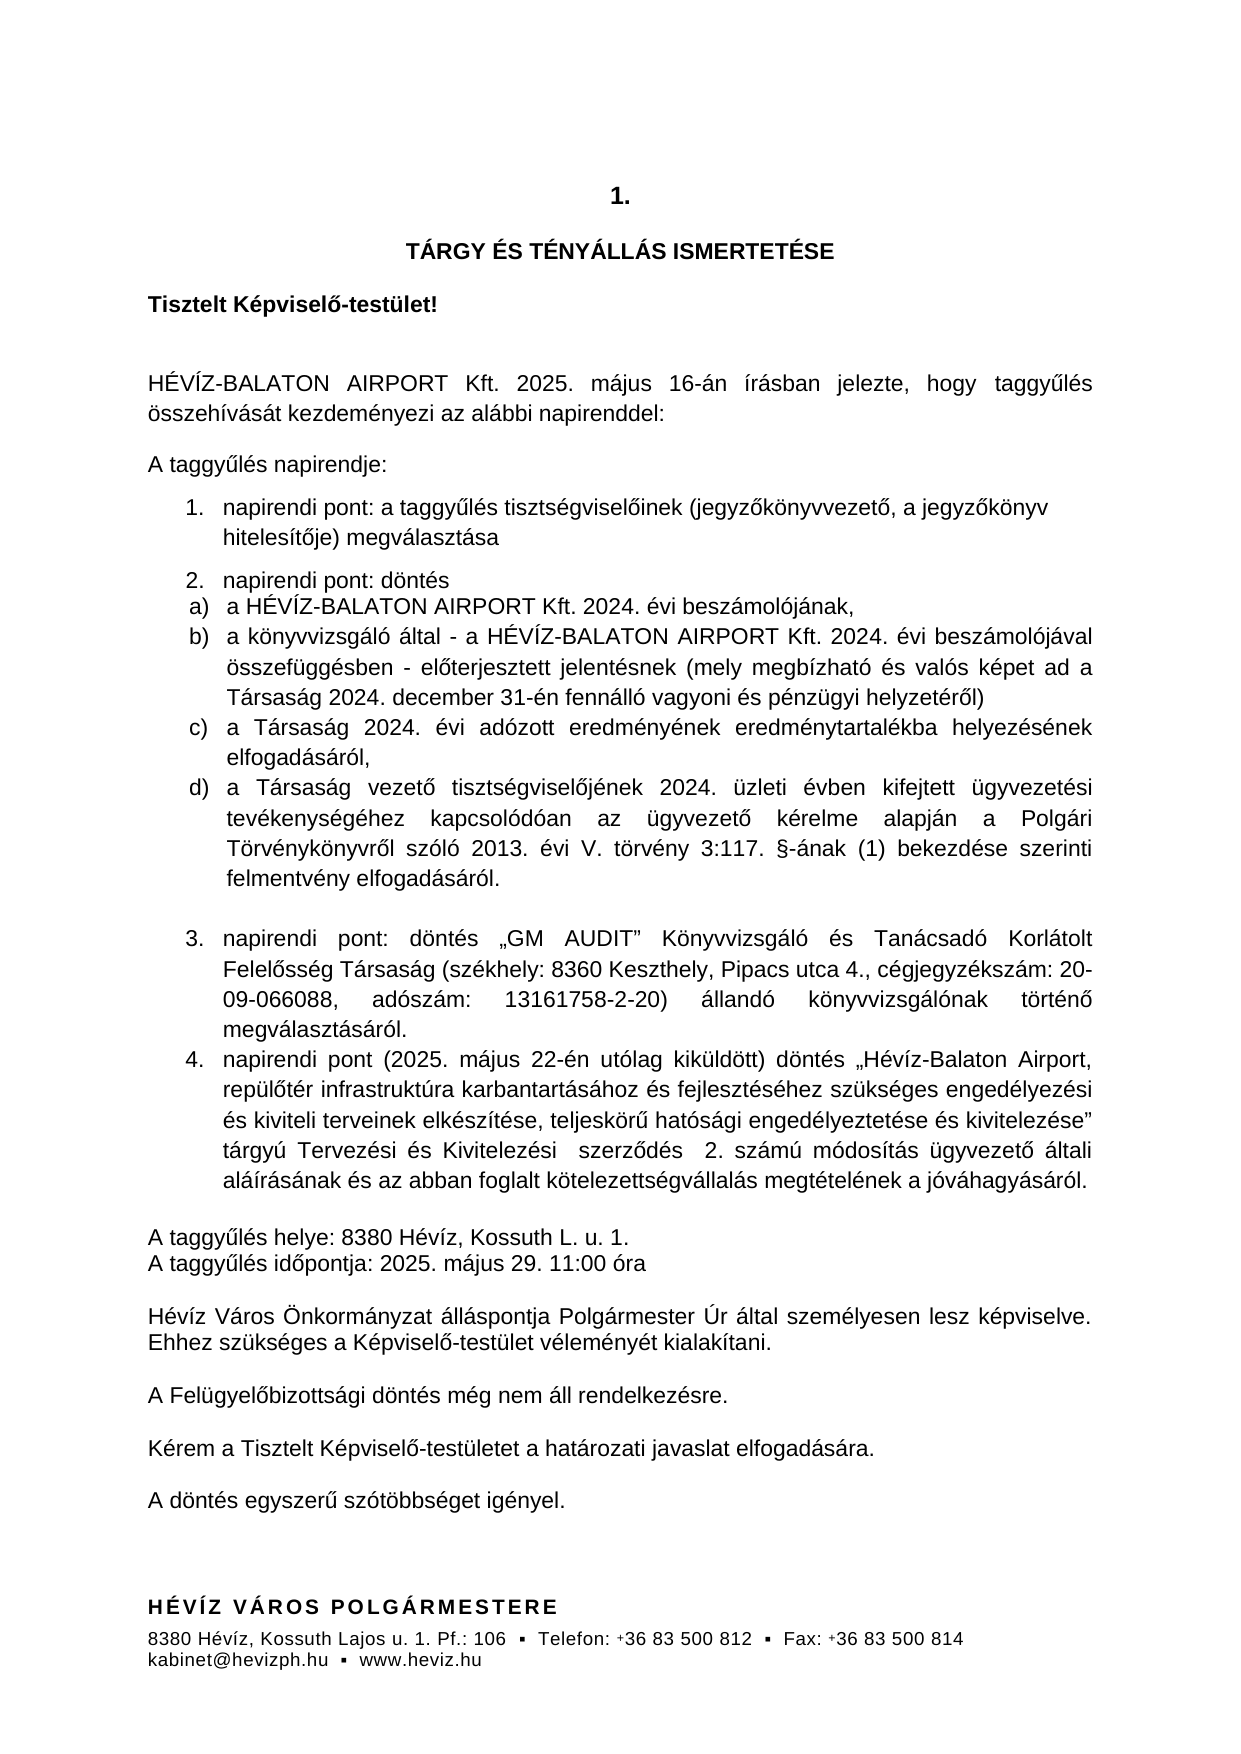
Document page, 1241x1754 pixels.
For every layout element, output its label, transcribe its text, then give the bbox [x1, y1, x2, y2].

text Kérem a Tisztelt Képviselő-testületet a határozati javaslat elfogadására. [148, 1434, 1093, 1461]
text A taggyűlés helye: 8380 Hévíz, Kossuth L. u. 1. A taggyűlés időpontja: 2025. május 29. 11:00 óra [148, 1224, 1107, 1276]
text A Felügyelőbizottsági döntés még nem áll rendelkezésre. [148, 1382, 1093, 1408]
list a könyvvizsgáló által - a HÉVÍZ-BALATON AIRPORT Kft. 2024. évi beszámolójával összefüggésben - előterjesztett jelentésnek (mely megbízható és valós képet ad a Társaság 2024. december 31-én fennálló vagyoni és pénzügyi helyzetéről) [189, 623, 1093, 710]
text Hévíz Város Önkormányzat álláspontja Polgármester Úr által személyesen lesz képviselve. Ehhez szükséges a Képviselő-testület véleményét kialakítani. [148, 1303, 1093, 1355]
list napirendi pont: a taggyűlés tisztségviselőinek (jegyzőkönyvvezető, a jegyzőkönyv hitelesítője) megválasztása [185, 494, 1093, 550]
text 1. [148, 181, 1093, 209]
text A döntés egyszerű szótöbbséget igényel. [148, 1487, 1093, 1513]
list a HÉVÍZ-BALATON AIRPORT Kft. 2024. évi beszámolójának, [189, 593, 1093, 619]
text HÉVÍZ-BALATON AIRPORT Kft. 2025. május 16-án írásban jelezte, hogy taggyűlés összehívását kezdeményezi az alábbi napirenddel: [148, 370, 1093, 426]
text TÁRGY ÉS TÉNYÁLLÁS ISMERTETÉSE [148, 238, 1093, 264]
list a Társaság vezető tisztségviselőjének 2024. üzleti évben kifejtett ügyvezetési tevékenységéhez kapcsolódóan az ügyvezető kérelme alapján a Polgári Törvénykönyvről szóló 2013. évi V. törvény 3:117. §-ának (1) bekezdése szerinti felmentvény elfogadásáról. [189, 774, 1093, 891]
list a Társaság 2024. évi adózott eredményének eredménytartalékba helyezésének elfogadásáról, [189, 714, 1093, 771]
list napirendi pont: döntés [185, 567, 1093, 593]
text A taggyűlés napirendje: [148, 451, 1093, 477]
text Tisztelt Képviselő-testület! [148, 291, 1093, 317]
list napirendi pont: döntés „GM AUDIT” Könyvvizsgáló és Tanácsadó Korlátolt Felelősség Társaság (székhely: 8360 Keszthely, Pipacs utca 4., cégjegyzékszám: 20-09-066088, adószám: 13161758-2-20) állandó könyvvizsgálónak történő megválasztásáról. [185, 925, 1093, 1042]
list napirendi pont (2025. május 22-én utólag kiküldött) döntés „Hévíz-Balaton Airport, repülőtér infrastruktúra karbantartásához és fejlesztéséhez szükséges engedélyezési és kiviteli terveinek elkészítése, teljeskörű hatósági engedélyeztetése és kivitelezése” tárgyú Tervezési és Kivitelezési szerződés 2. számú módosítás ügyvezető általi aláírásának és az abban foglalt kötelezettségvállalás megtételének a jóváhagyásáról. [185, 1046, 1093, 1193]
